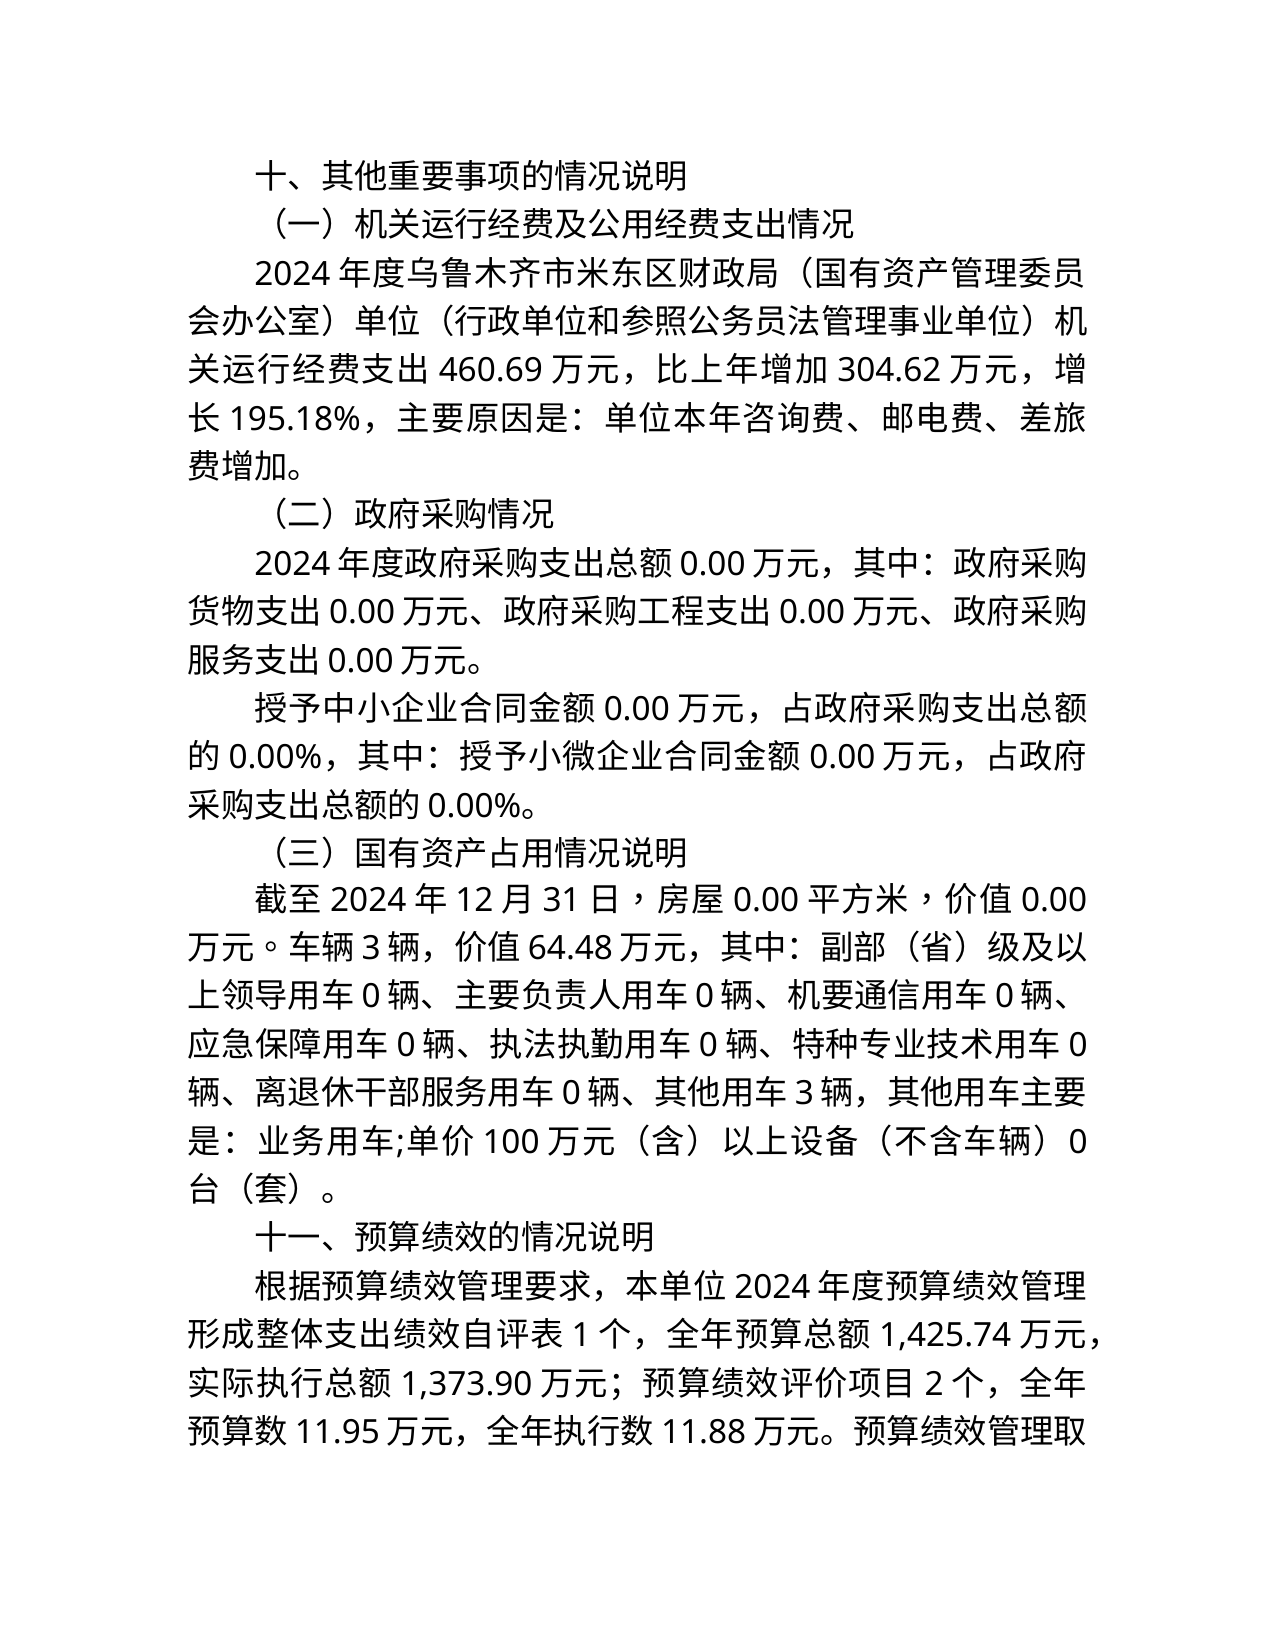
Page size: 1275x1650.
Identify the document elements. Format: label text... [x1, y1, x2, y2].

text 截至2024年12月31日，房屋0.00平方米，价值0.00万元。车辆3辆，价值64.48万元，其中：副部（省）级及以上领导用车0辆、主要负责人用车0辆、机要通信用车0辆、应急保障用车0辆、执法执勤用车0辆、特种专业技术用车0辆、离退休干部服务用车0辆、其他用车3辆，其他用车主要是：业务用车;单价100万元（含）以上设备（不含车辆）0台（套）。 [187, 875, 1087, 1211]
text 十、其他重要事项的情况说明 [187, 150, 1087, 198]
text 十一、预算绩效的情况说明 [187, 1211, 1087, 1259]
text 2024年度乌鲁木齐市米东区财政局（国有资产管理委员会办公室）单位（行政单位和参照公务员法管理事业单位）机关运行经费支出460.69万元，比上年增加304.62万元，增长195.18%，主要原因是：单位本年咨询费、邮电费、差旅费增加。 [187, 246, 1087, 488]
text （三）国有资产占用情况说明 [187, 827, 1087, 875]
text 授予中小企业合同金额0.00万元，占政府采购支出总额的0.00%，其中：授予小微企业合同金额0.00万元，占政府采购支出总额的0.00%。 [187, 682, 1087, 827]
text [187, 1259, 1087, 1453]
text 2024年度政府采购支出总额0.00万元，其中：政府采购货物支出0.00万元、政府采购工程支出0.00万元、政府采购服务支出0.00万元。 [187, 536, 1087, 682]
text （二）政府采购情况 [187, 488, 1087, 536]
text （一）机关运行经费及公用经费支出情况 [187, 198, 1087, 246]
